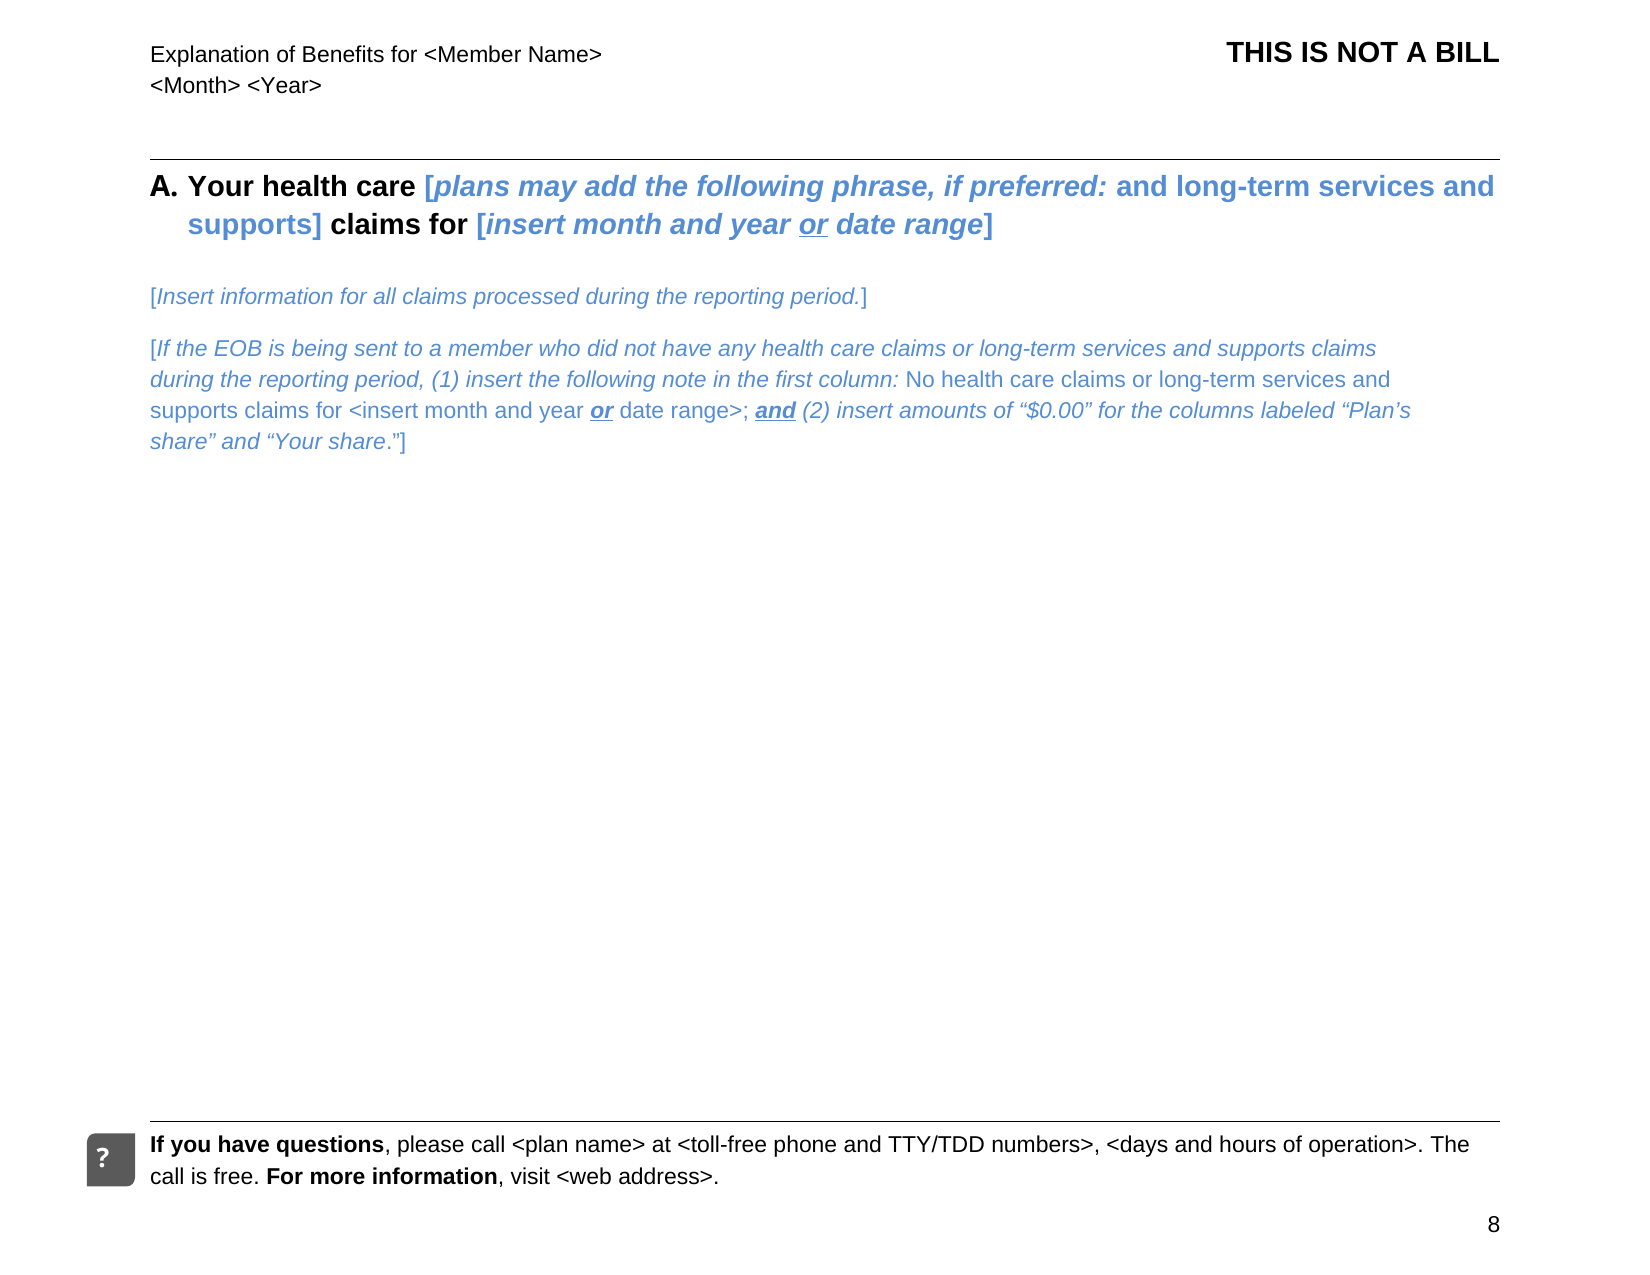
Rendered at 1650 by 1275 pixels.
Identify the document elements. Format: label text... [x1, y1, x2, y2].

text [If the EOB is being sent to a member who did not have any health care claims or long-term services and supports claims during the reporting period, (1) insert the following note in the first column: No health care claims or long-term services and supports claims for <insert month and year or date range>; and (2) insert amounts of “$0.00” for the columns labeled “Plan’s share” and “Your share.”] [150, 331, 1425, 456]
text [Insert information for all claims processed during the reporting period.] [150, 279, 1425, 310]
subtitle Your health care [plans may add the following phrase, if preferred: and long-term services and supports] claims for [insert month and year or date range] [150, 160, 1500, 242]
